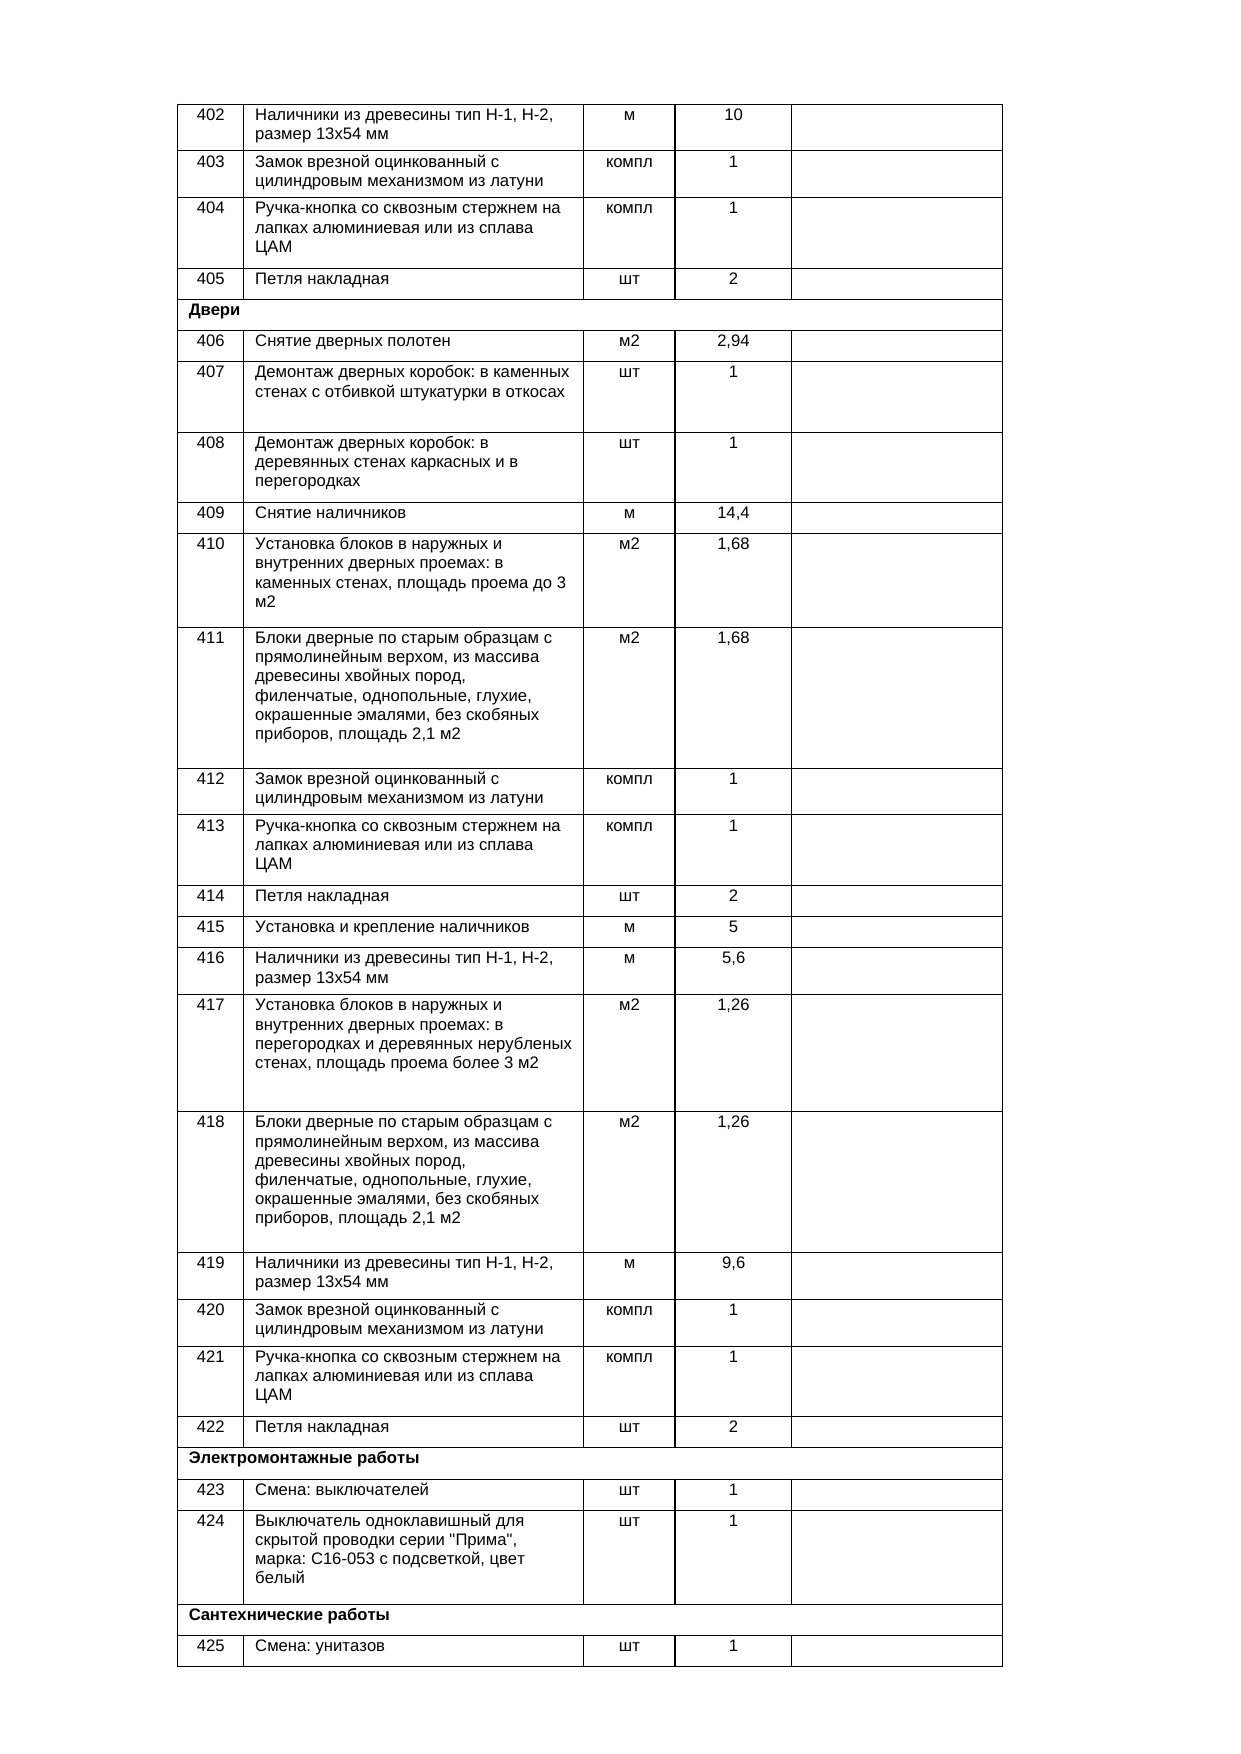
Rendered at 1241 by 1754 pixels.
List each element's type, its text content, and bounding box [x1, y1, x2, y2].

table_cell 2 [676, 269, 791, 299]
table_cell Установка блоков в наружных и внутренних дверных проемах: в перегородках и деревянных нерубленых стенах, площадь проема более 3 м2 [244, 995, 583, 1111]
table_cell 1 [676, 1480, 791, 1510]
table_cell шт [584, 1511, 674, 1603]
table_cell 1 [676, 433, 791, 502]
table_cell Замок врезной оцинкованный с цилиндровым механизмом из латуни [244, 769, 583, 814]
table_cell 1 [676, 1347, 791, 1416]
table_cell компл [584, 1300, 674, 1346]
table_cell Наличники из древесины тип Н-1, Н-2, размер 13х54 мм [244, 1253, 583, 1299]
table_cell [792, 1300, 1002, 1346]
table_cell 1 [676, 815, 791, 885]
table_cell 1,26 [676, 1112, 791, 1252]
table_cell Демонтаж дверных коробок: в деревянных стенах каркасных и в перегородках [244, 433, 583, 502]
table_cell 424 [178, 1511, 243, 1603]
table_cell [792, 1417, 1002, 1447]
table_cell [792, 198, 1002, 267]
table_cell шт [584, 886, 674, 916]
table_cell Замок врезной оцинкованный с цилиндровым механизмом из латуни [244, 151, 583, 197]
table_cell 1 [676, 151, 791, 197]
table_cell Снятие наличников [244, 503, 583, 533]
table_cell м2 [584, 1112, 674, 1252]
table_cell Снятие дверных полотен [244, 331, 583, 361]
table_cell 404 [178, 198, 243, 267]
table_cell 14,4 [676, 503, 791, 533]
table_cell Ручка-кнопка со сквозным стержнем на лапках алюминиевая или из сплава ЦАМ [244, 815, 583, 885]
table_cell м [584, 917, 674, 947]
table_cell Блоки дверные по старым образцам с прямолинейным верхом, из массива древесины хвойных пород, филенчатые, однопольные, глухие, окрашенные эмалями, без скобяных приборов, площадь 2,1 м2 [244, 1112, 583, 1252]
table_cell 413 [178, 815, 243, 885]
table_cell Выключатель одноклавишный для скрытой проводки серии "Прима", марка: С16-053 с подсветкой, цвет белый [244, 1511, 583, 1603]
table_cell [792, 269, 1002, 299]
table_cell шт [584, 1417, 674, 1447]
table_cell Петля накладная [244, 269, 583, 299]
table_cell [792, 433, 1002, 502]
table_cell Замок врезной оцинкованный с цилиндровым механизмом из латуни [244, 1300, 583, 1346]
table_cell [792, 769, 1002, 814]
table_cell [792, 362, 1002, 432]
table_cell 417 [178, 995, 243, 1111]
table_cell 1,68 [676, 534, 791, 627]
table_cell м2 [584, 534, 674, 627]
table_cell шт [584, 1480, 674, 1510]
table_cell 423 [178, 1480, 243, 1510]
table_cell [792, 331, 1002, 361]
table_cell 412 [178, 769, 243, 814]
table_cell м [584, 503, 674, 533]
table_cell [792, 815, 1002, 885]
table_cell 415 [178, 917, 243, 947]
table_cell компл [584, 198, 674, 267]
table_cell [792, 948, 1002, 994]
table_cell шт [584, 433, 674, 502]
table_cell м2 [584, 995, 674, 1111]
table_cell 422 [178, 1417, 243, 1447]
table_cell 405 [178, 269, 243, 299]
table_cell 5,6 [676, 948, 791, 994]
table_cell [792, 886, 1002, 916]
table_cell шт [584, 1636, 674, 1666]
table_cell 10 [676, 105, 791, 150]
table_cell шт [584, 269, 674, 299]
table_cell 2,94 [676, 331, 791, 361]
table_cell м [584, 1253, 674, 1299]
table_cell [792, 628, 1002, 767]
table_cell шт [584, 362, 674, 432]
table_cell м2 [584, 628, 674, 767]
table_cell м [584, 105, 674, 150]
table_cell 414 [178, 886, 243, 916]
table_cell 2 [676, 1417, 791, 1447]
table_cell [792, 1511, 1002, 1603]
table_cell 407 [178, 362, 243, 432]
table_cell компл [584, 815, 674, 885]
table_cell Электромонтажные работы [178, 1448, 1002, 1478]
table_cell Смена: унитазов [244, 1636, 583, 1666]
table_cell 416 [178, 948, 243, 994]
table_cell 1 [676, 769, 791, 814]
table_cell [792, 1480, 1002, 1510]
table_cell 411 [178, 628, 243, 767]
table_cell Сантехнические работы [178, 1605, 1002, 1635]
table_cell Петля накладная [244, 886, 583, 916]
table_cell 409 [178, 503, 243, 533]
table_cell [792, 995, 1002, 1111]
table_cell [792, 1636, 1002, 1666]
table_cell [792, 503, 1002, 533]
table_cell 1,68 [676, 628, 791, 767]
table_cell [792, 1253, 1002, 1299]
table_cell Смена: выключателей [244, 1480, 583, 1510]
table_cell 410 [178, 534, 243, 627]
table_cell [792, 1347, 1002, 1416]
table_cell 421 [178, 1347, 243, 1416]
table_cell [792, 917, 1002, 947]
table_cell Двери [178, 300, 1002, 330]
table_cell 406 [178, 331, 243, 361]
table_cell 418 [178, 1112, 243, 1252]
table_cell 402 [178, 105, 243, 150]
table_cell 425 [178, 1636, 243, 1666]
table_cell 1 [676, 1300, 791, 1346]
table_cell Блоки дверные по старым образцам с прямолинейным верхом, из массива древесины хвойных пород, филенчатые, однопольные, глухие, окрашенные эмалями, без скобяных приборов, площадь 2,1 м2 [244, 628, 583, 767]
table_cell Наличники из древесины тип Н-1, Н-2, размер 13х54 мм [244, 948, 583, 994]
table_cell [792, 1112, 1002, 1252]
table_cell Петля накладная [244, 1417, 583, 1447]
table_cell 408 [178, 433, 243, 502]
table_cell [792, 151, 1002, 197]
table_cell 420 [178, 1300, 243, 1346]
table_cell компл [584, 1347, 674, 1416]
table_cell 5 [676, 917, 791, 947]
table_cell 1 [676, 198, 791, 267]
table_cell Установка блоков в наружных и внутренних дверных проемах: в каменных стенах, площадь проема до 3 м2 [244, 534, 583, 627]
table_cell Наличники из древесины тип Н-1, Н-2, размер 13х54 мм [244, 105, 583, 150]
table_cell 2 [676, 886, 791, 916]
table_cell Демонтаж дверных коробок: в каменных стенах с отбивкой штукатурки в откосах [244, 362, 583, 432]
table_cell компл [584, 769, 674, 814]
table_cell м2 [584, 331, 674, 361]
table_cell 403 [178, 151, 243, 197]
table_cell 1 [676, 1636, 791, 1666]
table_cell 1 [676, 362, 791, 432]
table_cell Установка и крепление наличников [244, 917, 583, 947]
table_cell Ручка-кнопка со сквозным стержнем на лапках алюминиевая или из сплава ЦАМ [244, 1347, 583, 1416]
table_cell 1 [676, 1511, 791, 1603]
table_cell 419 [178, 1253, 243, 1299]
table_cell [792, 105, 1002, 150]
table_cell 9,6 [676, 1253, 791, 1299]
table_cell 1,26 [676, 995, 791, 1111]
table_cell [792, 534, 1002, 627]
table_cell м [584, 948, 674, 994]
table_cell Ручка-кнопка со сквозным стержнем на лапках алюминиевая или из сплава ЦАМ [244, 198, 583, 267]
table_cell компл [584, 151, 674, 197]
